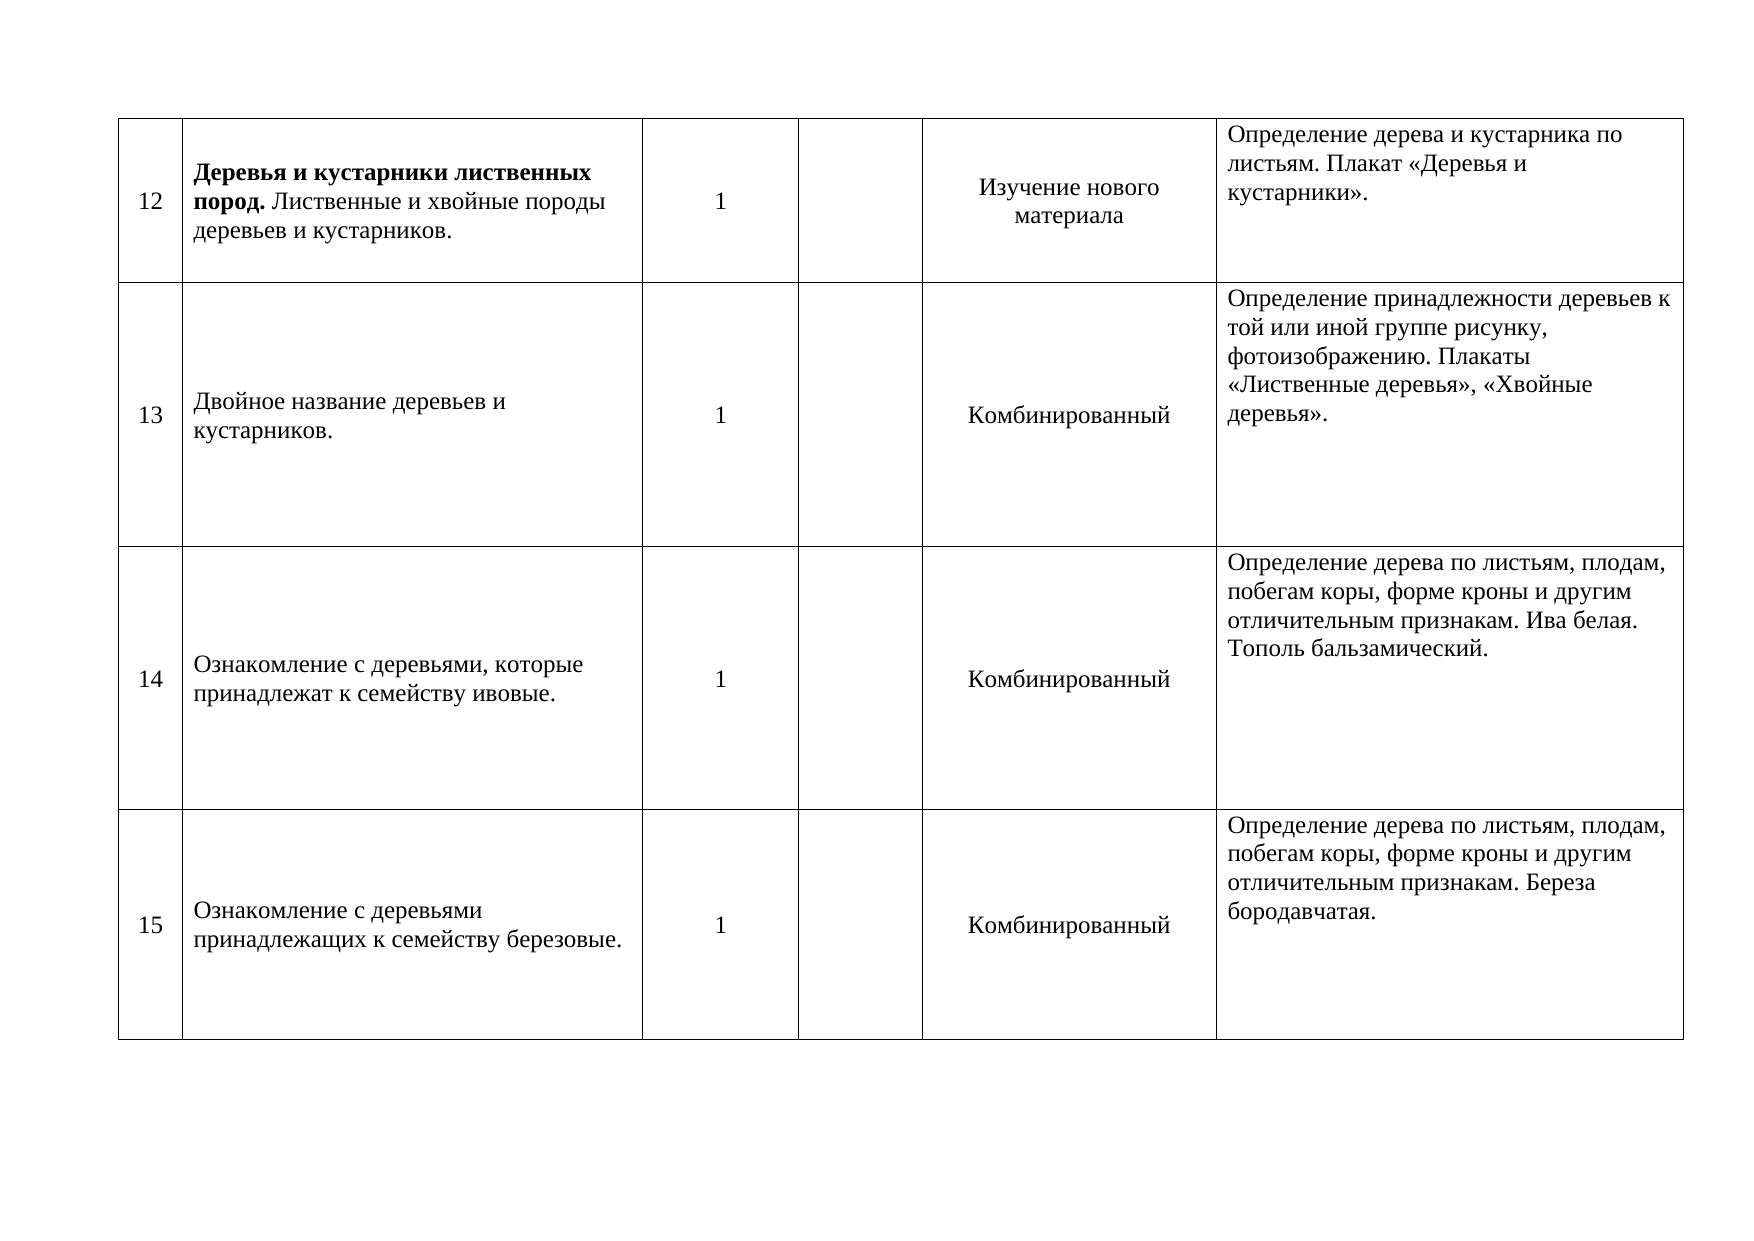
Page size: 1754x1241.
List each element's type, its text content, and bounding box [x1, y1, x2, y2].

table_cell 1 [643, 283, 798, 546]
table_cell Определение принадлежности деревьев к той или иной группе рисунку, фотоизображению. Плакаты «Лиственные деревья», «Хвойные деревья». [1217, 283, 1683, 546]
table_cell [799, 119, 922, 282]
table_cell Ознакомление с деревьями, которые принадлежат к семейству ивовые. [183, 547, 642, 809]
table_cell 1 [643, 810, 798, 1038]
table_cell Комбинированный [923, 810, 1216, 1038]
table_cell [799, 810, 922, 1038]
table_cell Определение дерева по листьям, плодам, побегам коры, форме кроны и другим отличительным признакам. Ива белая. Тополь бальзамический. [1217, 547, 1683, 809]
table_cell Изучение нового материала [923, 119, 1216, 282]
table_cell Определение дерева и кустарника по листьям. Плакат «Деревья и кустарники». [1217, 119, 1683, 282]
table_cell Двойное название деревьев и кустарников. [183, 283, 642, 546]
table_cell Определение дерева по листьям, плодам, побегам коры, форме кроны и другим отличительным признакам. Береза бородавчатая. [1217, 810, 1683, 1038]
table_cell Комбинированный [923, 283, 1216, 546]
table_cell [799, 283, 922, 546]
table_cell 15 [119, 810, 182, 1038]
table_cell 1 [643, 547, 798, 809]
table_cell 13 [119, 283, 182, 546]
table_cell 14 [119, 547, 182, 809]
table_cell Комбинированный [923, 547, 1216, 809]
table_cell Ознакомление с деревьями принадлежащих к семейству березовые. [183, 810, 642, 1038]
table_cell [799, 547, 922, 809]
table_cell 1 [643, 119, 798, 282]
table_cell Деревья и кустарники лиственных пород. Лиственные и хвойные породы деревьев и кустарников. [183, 119, 642, 282]
table_cell 12 [119, 119, 182, 282]
